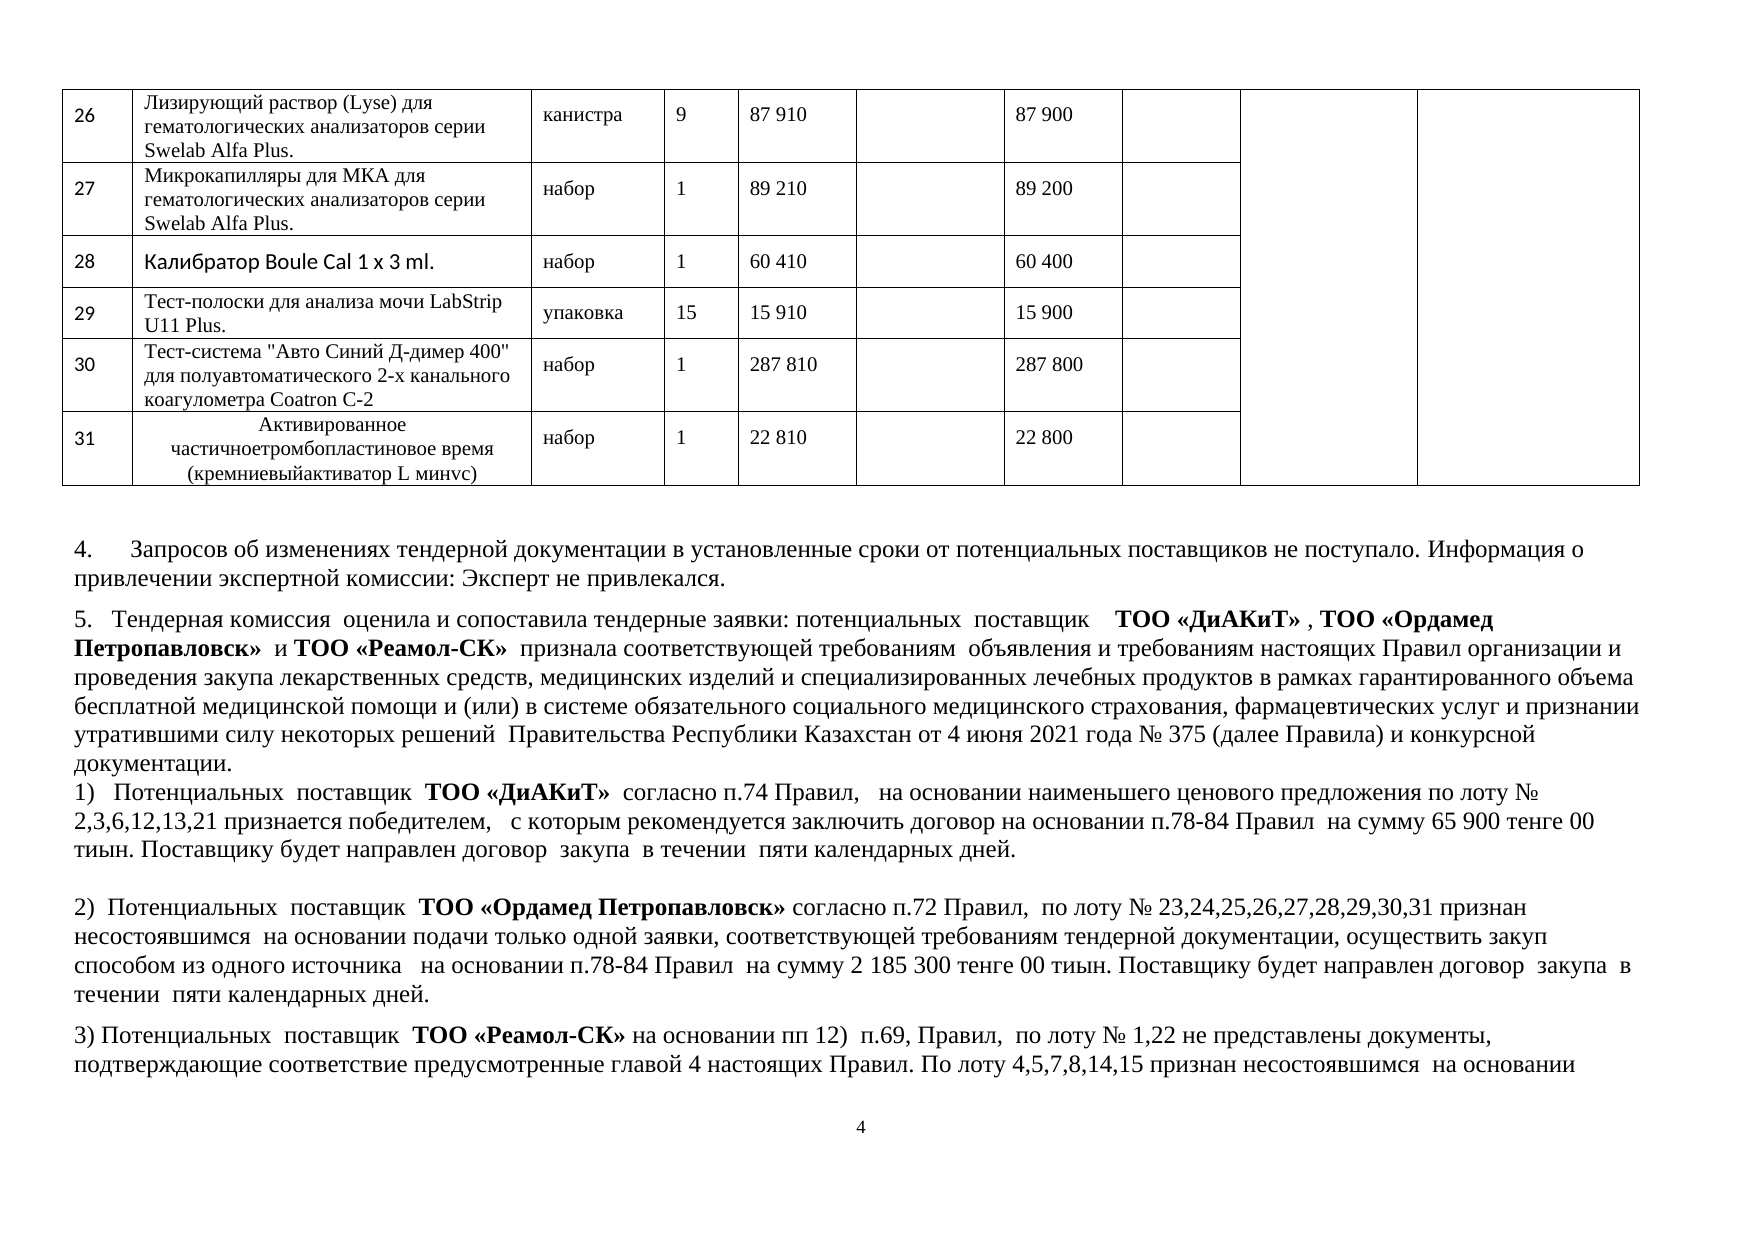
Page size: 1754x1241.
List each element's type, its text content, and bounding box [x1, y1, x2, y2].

table_cell 27 [63, 163, 132, 235]
table_cell [857, 412, 1004, 484]
table_cell [1123, 288, 1240, 338]
table_cell [1123, 90, 1240, 162]
table_cell 22 800 [1005, 412, 1122, 484]
table_cell 89 200 [1005, 163, 1122, 235]
table_cell 60 410 [739, 236, 856, 287]
table_cell 60 400 [1005, 236, 1122, 287]
table_cell 1 [665, 163, 738, 235]
table_cell 29 [63, 288, 132, 338]
table_cell 87 900 [1005, 90, 1122, 162]
table_cell 1 [665, 339, 738, 411]
text 4. Запросов об изменениях тендерной документации в установленные сроки от потенциальных поставщиков не поступало. Информация о привлечении экспертной комиссии: Эксперт не привлекался. [74, 534, 1648, 592]
table_cell 30 [63, 339, 132, 411]
table_cell 89 210 [739, 163, 856, 235]
table_cell [857, 339, 1004, 411]
text 2) Потенциальных поставщик ТОО «Ордамед Петропавловск» согласно п.72 Правил, по лоту № 23,24,25,26,27,28,29,30,31 признан несостоявшимся на основании подачи только одной заявки, соответствующей требованиям тендерной документации, осуществить закуп способом из одного источника на основании п.78-84 Правил на сумму 2 185 300 тенге 00 тиын. Поставщику будет направлен договор закупа в течении пяти календарных дней. [74, 892, 1648, 1007]
table_cell [857, 236, 1004, 287]
table_cell набор [532, 236, 664, 287]
table_cell [1123, 339, 1240, 411]
table_cell 26 [63, 90, 132, 162]
table_cell [857, 288, 1004, 338]
table_cell набор [532, 339, 664, 411]
table_cell набор [532, 163, 664, 235]
table_cell [1123, 236, 1240, 287]
table_cell 9 [665, 90, 738, 162]
table_cell Активированное частичноетромбопластиновое время (кремниевыйактиватор L минvс) [133, 412, 531, 484]
table_cell Тест-полоски для анализа мочи LabStrip U11 Plus. [133, 288, 531, 338]
table_cell 287 810 [739, 339, 856, 411]
table_cell упаковка [532, 288, 664, 338]
table_cell [1123, 163, 1240, 235]
table_cell 15 [665, 288, 738, 338]
table_cell 287 800 [1005, 339, 1122, 411]
table_cell 1 [665, 412, 738, 484]
table_cell [1123, 412, 1240, 484]
table_cell 15 910 [739, 288, 856, 338]
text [74, 1020, 1648, 1077]
table_cell 87 910 [739, 90, 856, 162]
table_cell 31 [63, 412, 132, 484]
table_cell [857, 163, 1004, 235]
table_cell 28 [63, 236, 132, 287]
table_cell 1 [665, 236, 738, 287]
table_cell Тест-система "Авто Синий Д-димер 400" для полуавтоматического 2-х канального коагулометра Coatron С-2 [133, 339, 531, 411]
table_cell Лизирующий раствор (Lyse) для гематологических анализаторов серии Swelab Alfa Plus. [133, 90, 531, 162]
table_cell Микрокапилляры для МКА для гематологических анализаторов серии Swelab Alfa Plus. [133, 163, 531, 235]
text 5. Тендерная комиссия оценила и сопоставила тендерные заявки: потенциальных поставщик ТОО «ДиАКиТ» , ТОО «Ордамед Петропавловск» и ТОО «Реамол-СК» признала соответствующей требованиям объявления и требованиям настоящих Правил организации и проведения закупа лекарственных средств, медицинских изделий и специализированных лечебных продуктов в рамках гарантированного объема бесплатной медицинской помощи и (или) в системе обязательного социального медицинского страхования, фармацевтических услуг и признании утратившими силу некоторых решений Правительства Республики Казахстан от 4 июня 2021 года № 375 (далее Правила) и конкурсной документации. 1) Потенциальных поставщик ТОО «ДиАКиТ» согласно п.74 Правил, на основании наименьшего ценового предложения по лоту № 2,3,6,12,13,21 признается победителем, с которым рекомендуется заключить договор на основании п.78-84 Правил на сумму 65 900 тенге 00 тиын. Поставщику будет направлен договор закупа в течении пяти календарных дней. [74, 604, 1648, 863]
table_cell канистра [532, 90, 664, 162]
table_cell 22 810 [739, 412, 856, 484]
table_cell 15 900 [1005, 288, 1122, 338]
table_cell набор [532, 412, 664, 484]
table_cell [857, 90, 1004, 162]
table_cell Калибратор Boule Cal 1 x 3 ml. [133, 236, 531, 287]
